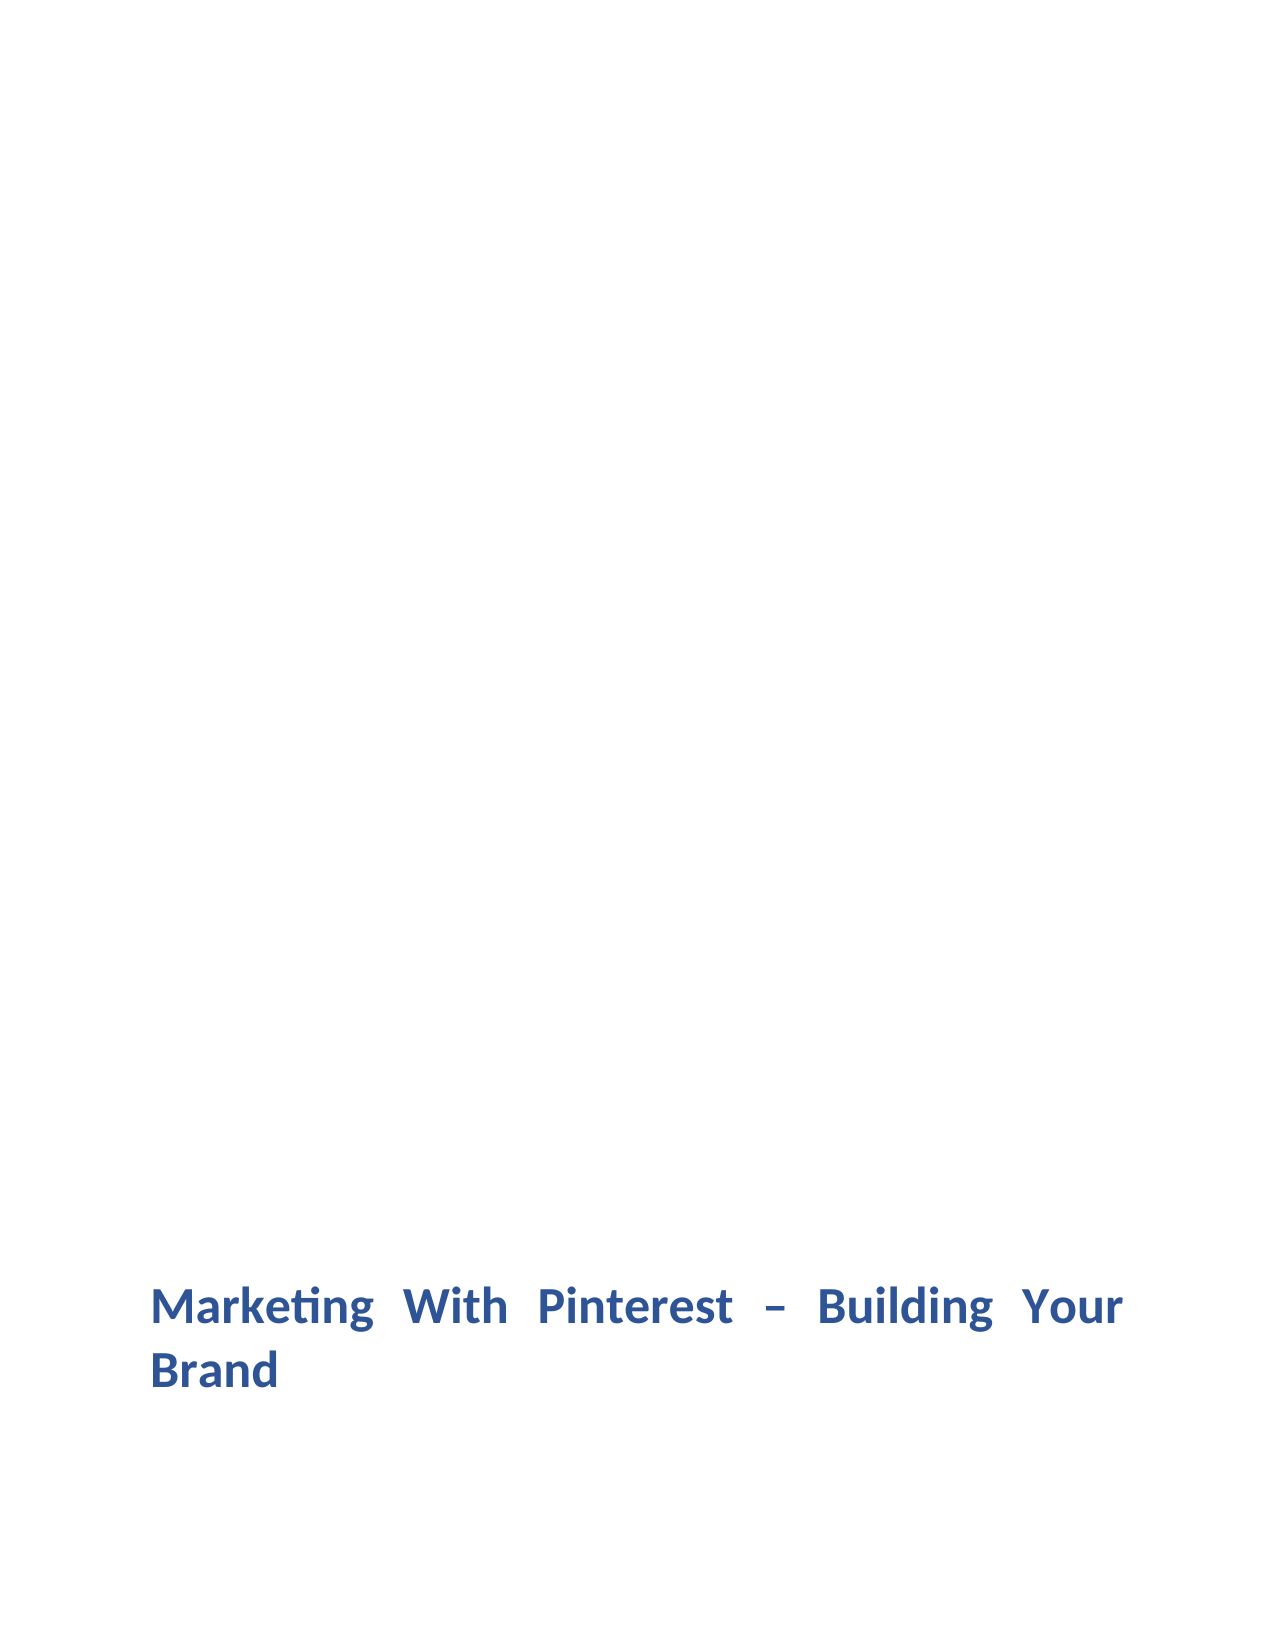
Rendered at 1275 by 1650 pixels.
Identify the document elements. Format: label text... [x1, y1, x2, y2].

text Marketing With Pinterest – Building Your Brand [150, 1273, 1125, 1400]
